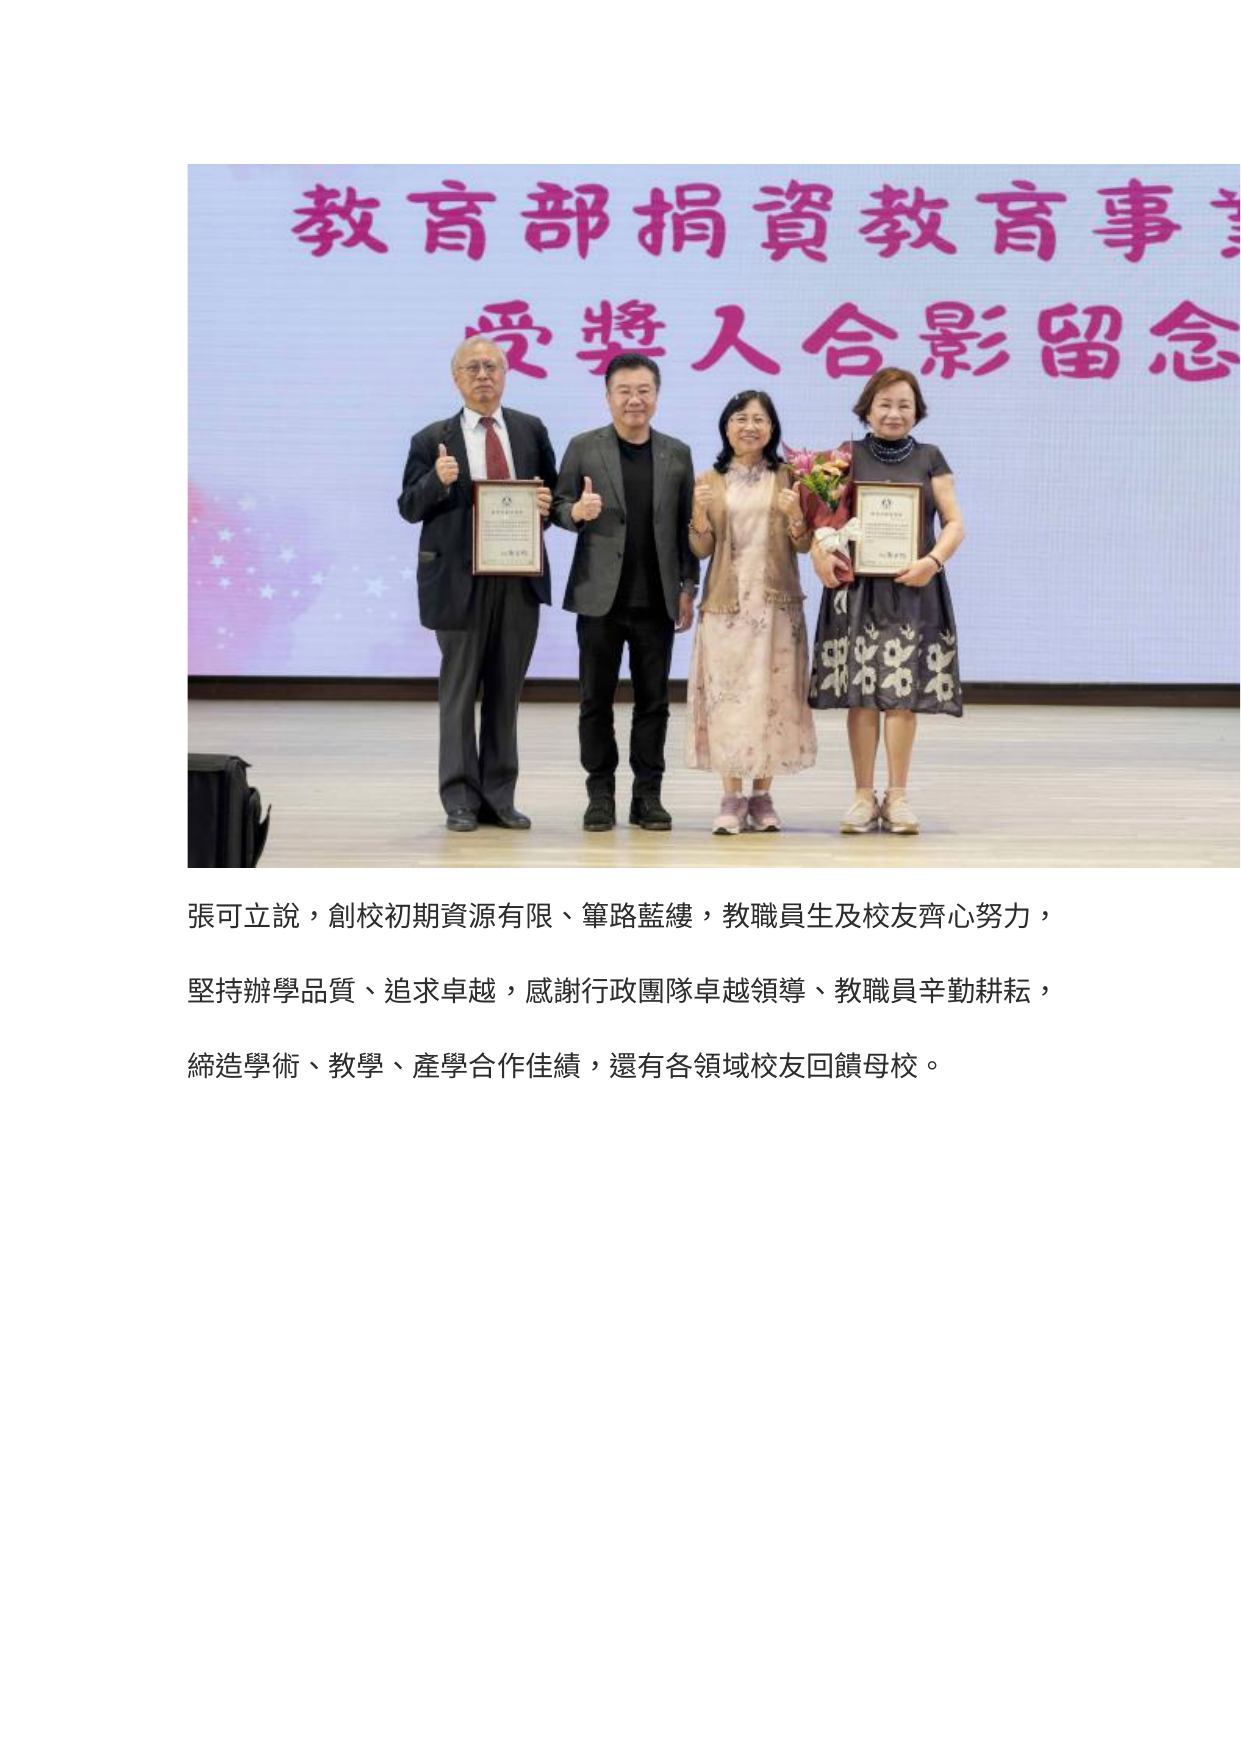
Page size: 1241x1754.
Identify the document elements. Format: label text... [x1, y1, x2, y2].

text 張可立說，創校初期資源有限、篳路藍縷，教職員生及校友齊心努力，堅持辦學品質、追求卓越，感謝行政團隊卓越領導、教職員辛勤耕耘，締造學術、教學、產學合作佳績，還有各領域校友回饋母校。 [187, 877, 1053, 1102]
picture [187, 164, 1241, 868]
